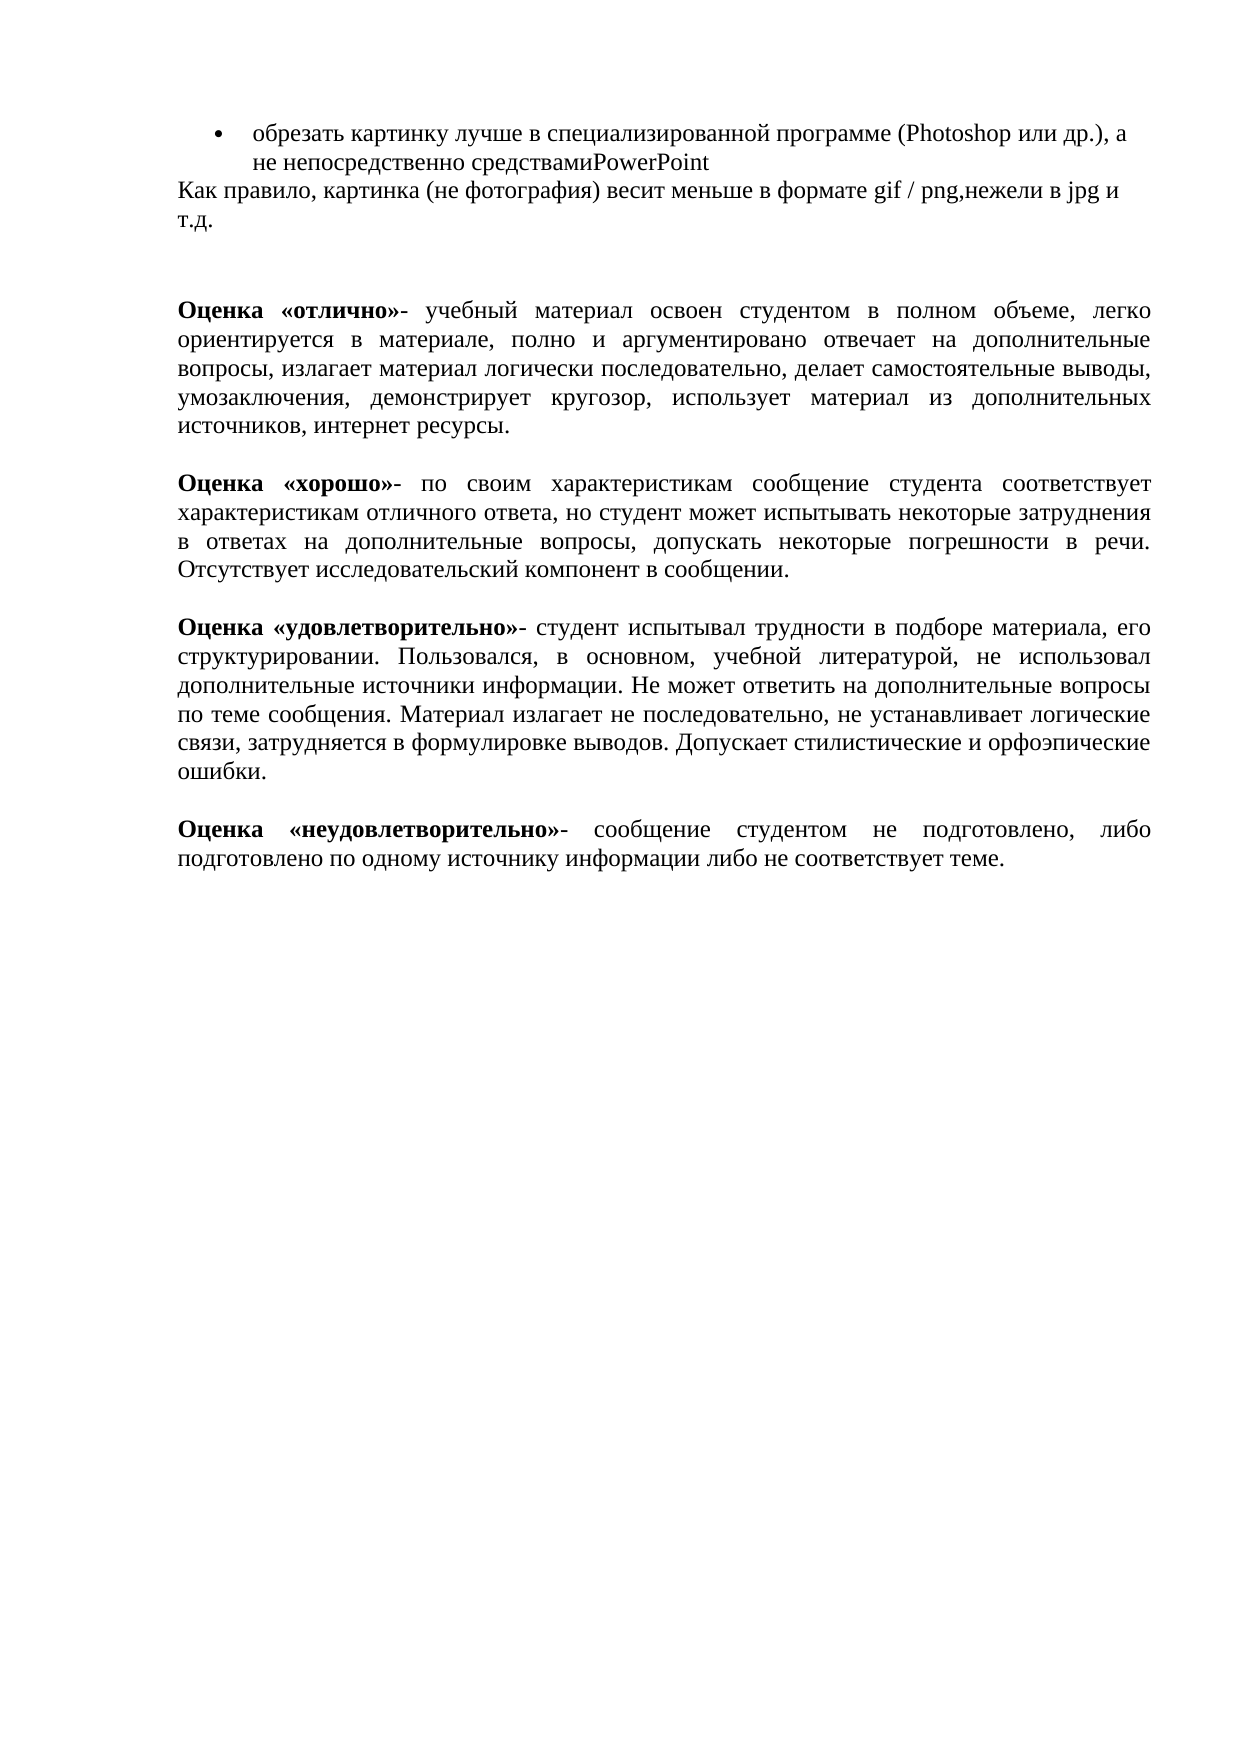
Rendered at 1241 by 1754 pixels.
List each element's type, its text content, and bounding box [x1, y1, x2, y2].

text Оценка «удовлетворительно»- студент испытывал трудности в подборе материала, его структурировании. Пользовался, в основном, учебной литературой, не использовал дополнительные источники информации. Не может ответить на дополнительные вопросы по теме сообщения. Материал излагает не последовательно, не устанавливает логические связи, затрудняется в формулировке выводов. Допускает стилистические и орфоэпические ошибки. [177, 612, 1152, 785]
text Как правило, картинка (не фотография) весит меньше в формате gif / png,нежели в jpg и т.д. [177, 176, 1152, 233]
list обрезать картинку лучше в специализированной программе (Photoshop или др.), а не непосредственно средствамиPowerPoint [215, 118, 1152, 176]
text Оценка «неудовлетворительно»- сообщение студентом не подготовлено, либо подготовлено по одному источнику информации либо не соответствует теме. [177, 814, 1152, 872]
text Оценка «хорошо»- по своим характеристикам сообщение студента соответствует характеристикам отличного ответа, но студент может испытывать некоторые затруднения в ответах на дополнительные вопросы, допускать некоторые погрешности в речи. Отсутствует исследовательский компонент в сообщении. [177, 468, 1152, 583]
text Оценка «отлично»- учебный материал освоен студентом в полном объеме, легко ориентируется в материале, полно и аргументировано отвечает на дополнительные вопросы, излагает материал логически последовательно, делает самостоятельные выводы, умозаключения, демонстрирует кругозор, использует материал из дополнительных источников, интернет ресурсы. [177, 295, 1152, 439]
